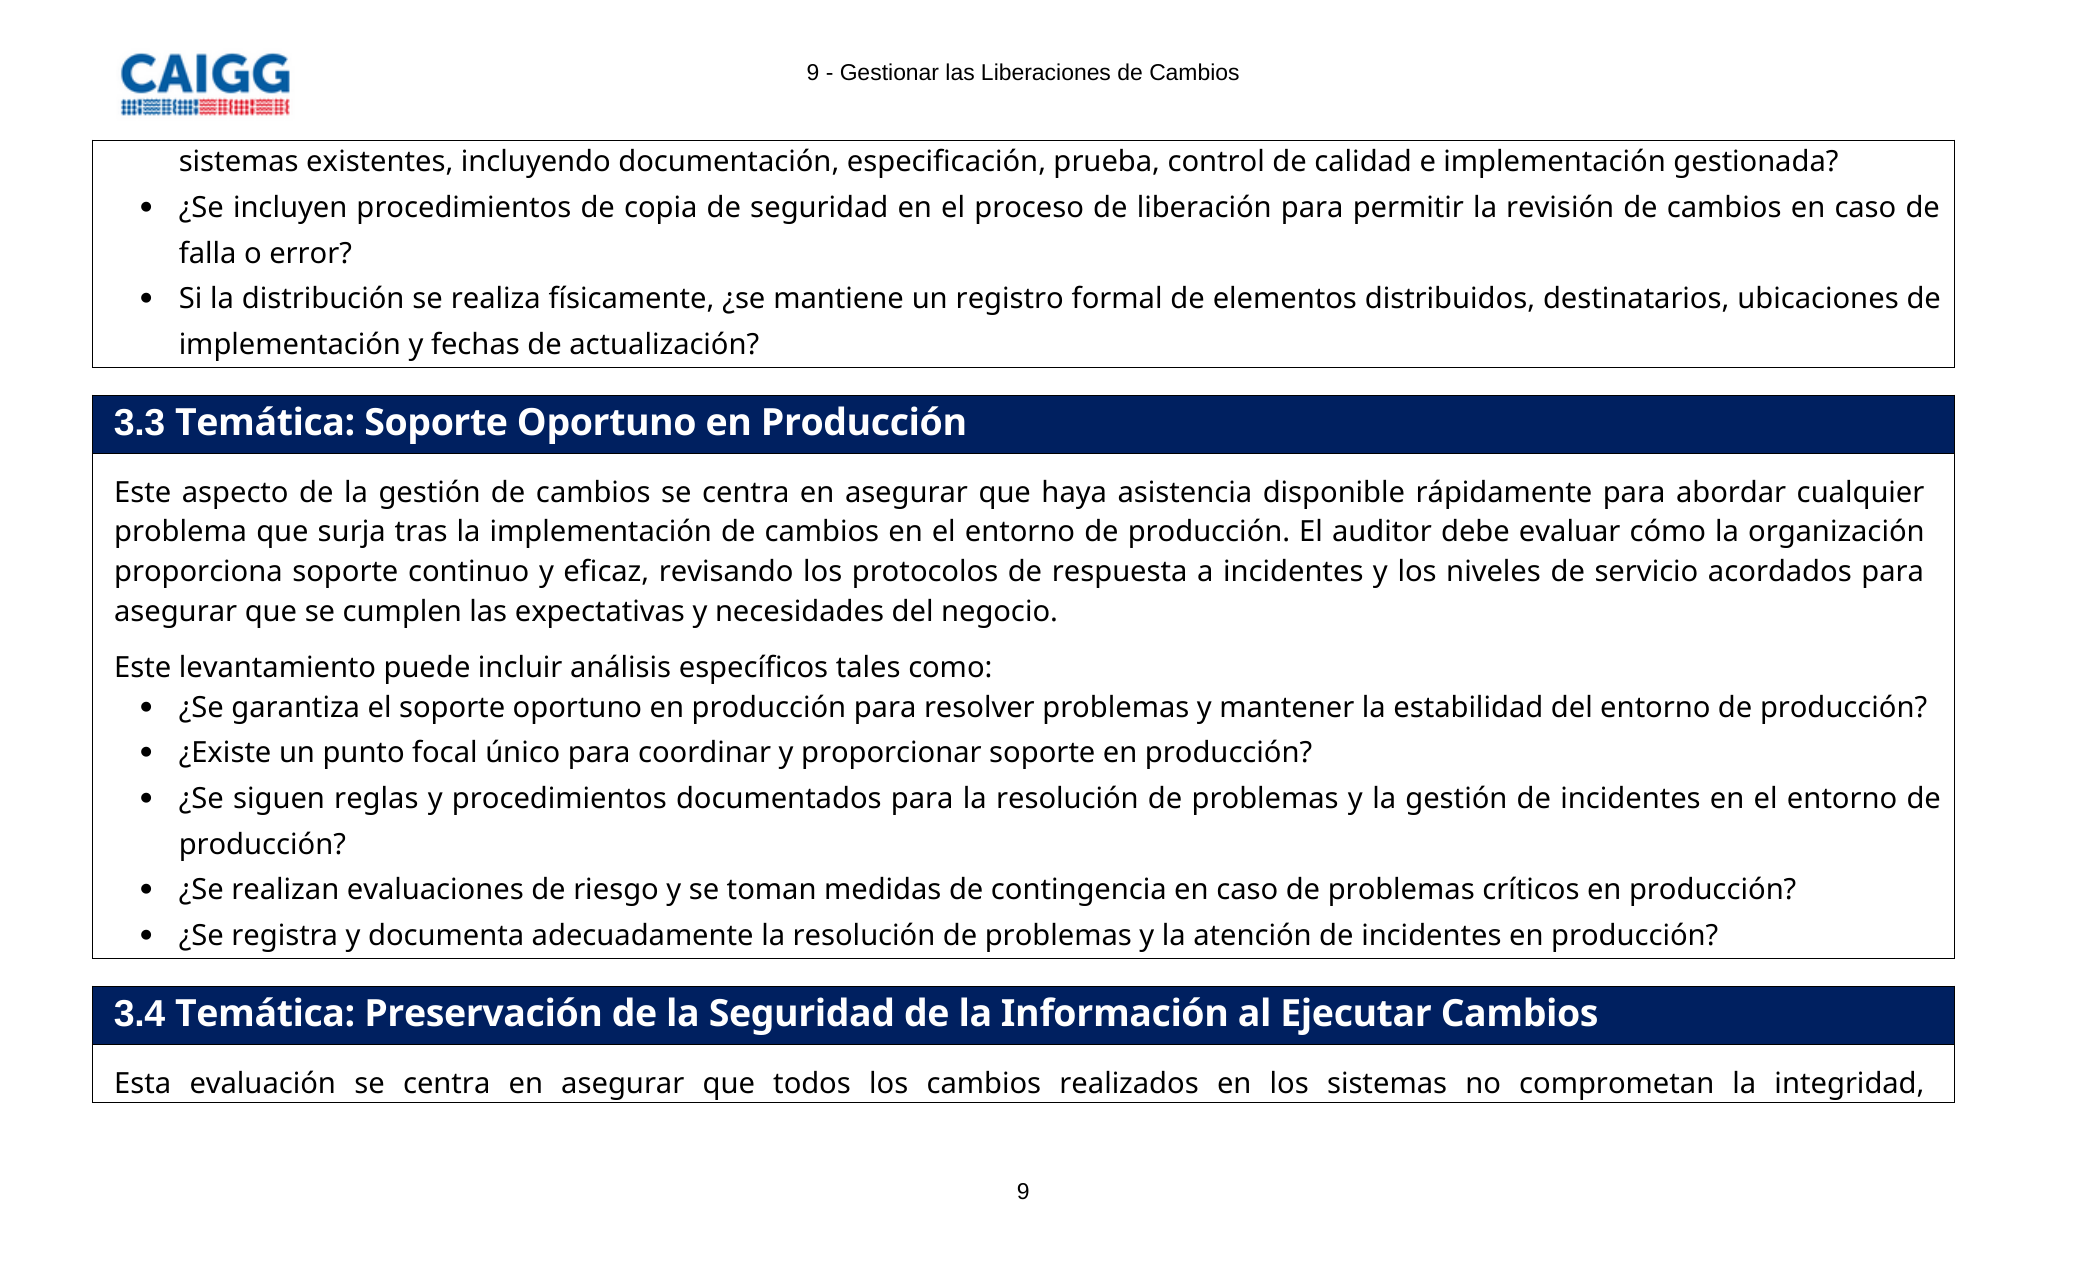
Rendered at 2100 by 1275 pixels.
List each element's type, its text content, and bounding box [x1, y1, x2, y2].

table_cell Este aspecto de la gestión de cambios se centra en asegurar que haya asistencia disponible rápidamente para abordar cualquier problema que surja tras la implementación de cambios en el entorno de producción. El auditor debe evaluar cómo la organización proporciona soporte continuo y eficaz, revisando los protocolos de respuesta a incidentes y los niveles de servicio acordados para asegurar que se cumplen las expectativas y necesidades del negocio. Este levantamiento puede incluir análisis específicos tales como: ¿Se garantiza el soporte oportuno en producción para resolver problemas y mantener la estabilidad del entorno de producción? ¿Existe un punto focal único para coordinar y proporcionar soporte en producción? ¿Se siguen reglas y procedimientos documentados para la resolución de problemas y la gestión de incidentes en el entorno de producción? ¿Se realizan evaluaciones de riesgo y se toman medidas de contingencia en caso de problemas críticos en producción? ¿Se registra y documenta adecuadamente la resolución de problemas y la atención de incidentes en producción? [93, 454, 1954, 958]
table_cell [93, 1045, 1954, 1102]
picture [90, 32, 329, 147]
table_header Temática: Preservación de la Seguridad de la Información al Ejecutar Cambios [93, 987, 1954, 1044]
table_header Temática: Soporte Oportuno en Producción [93, 396, 1954, 453]
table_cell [93, 141, 1954, 367]
